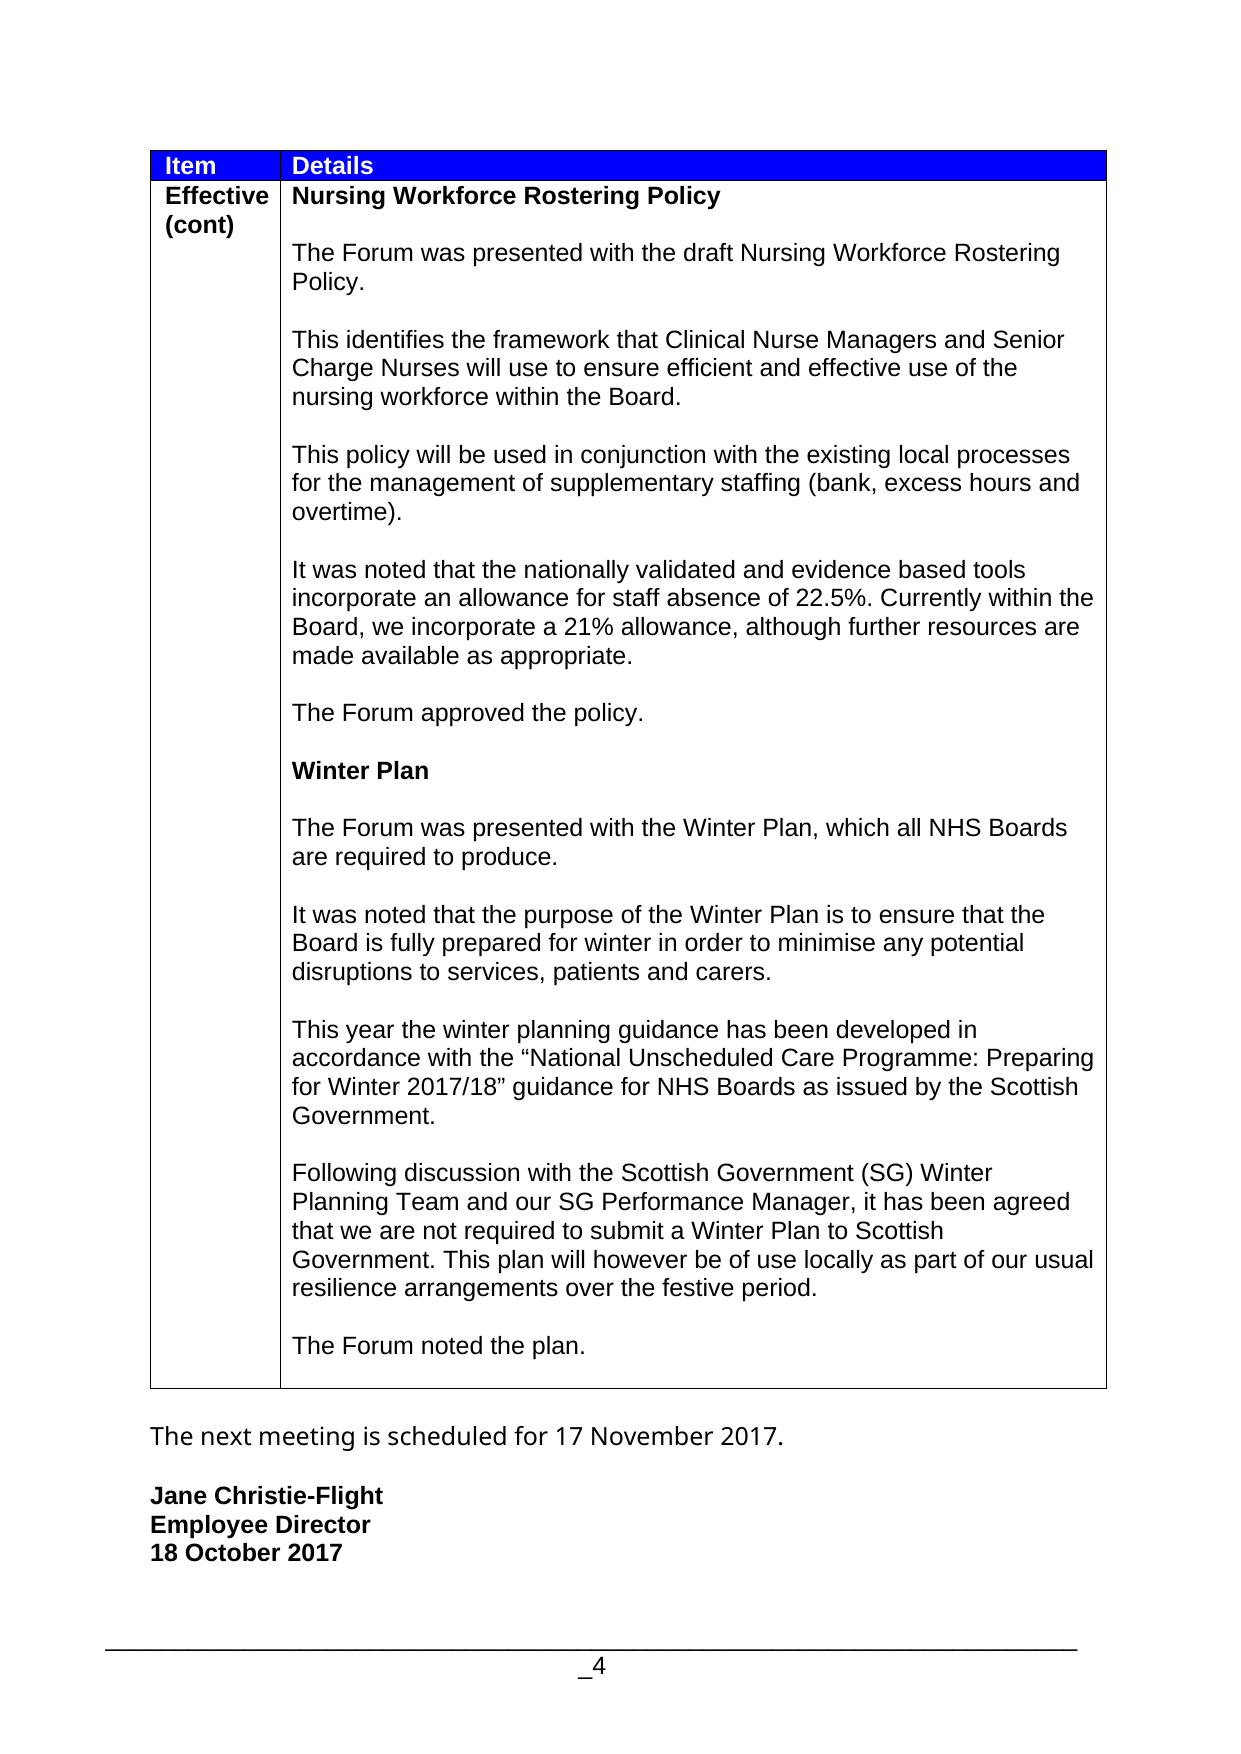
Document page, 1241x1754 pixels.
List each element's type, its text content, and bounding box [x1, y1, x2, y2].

text The next meeting is scheduled for 17 November 2017. [150, 1418, 1090, 1452]
table_cell Effective (cont) [151, 181, 280, 1388]
table_header Item [151, 151, 280, 180]
text 18 October 2017 [150, 1538, 1071, 1567]
table_cell Nursing Workforce Rostering Policy The Forum was presented with the draft Nursing Workforce Rostering Policy. This identifies the framework that Clinical Nurse Managers and Senior Charge Nurses will use to ensure efficient and effective use of the nursing workforce within the Board. This policy will be used in conjunction with the existing local processes for the management of supplementary staffing (bank, excess hours and overtime). It was noted that the nationally validated and evidence based tools incorporate an allowance for staff absence of 22.5%. Currently within the Board, we incorporate a 21% allowance, although further resources are made available as appropriate. The Forum approved the policy. Winter Plan The Forum was presented with the Winter Plan, which all NHS Boards are required to produce. It was noted that the purpose of the Winter Plan is to ensure that the Board is fully prepared for winter in order to minimise any potential disruptions to services, patients and carers. This year the winter planning guidance has been developed in accordance with the “National Unscheduled Care Programme: Preparing for Winter 2017/18” guidance for NHS Boards as issued by the Scottish Government. Following discussion with the Scottish Government (SG) Winter Planning Team and our SG Performance Manager, it has been agreed that we are not required to submit a Winter Plan to Scottish Government. This plan will however be of use locally as part of our usual resilience arrangements over the festive period. The Forum noted the plan. [281, 181, 1106, 1388]
table_header Details [281, 151, 1106, 180]
text Employee Director [150, 1510, 1071, 1538]
text Jane Christie-Flight [150, 1481, 1071, 1510]
